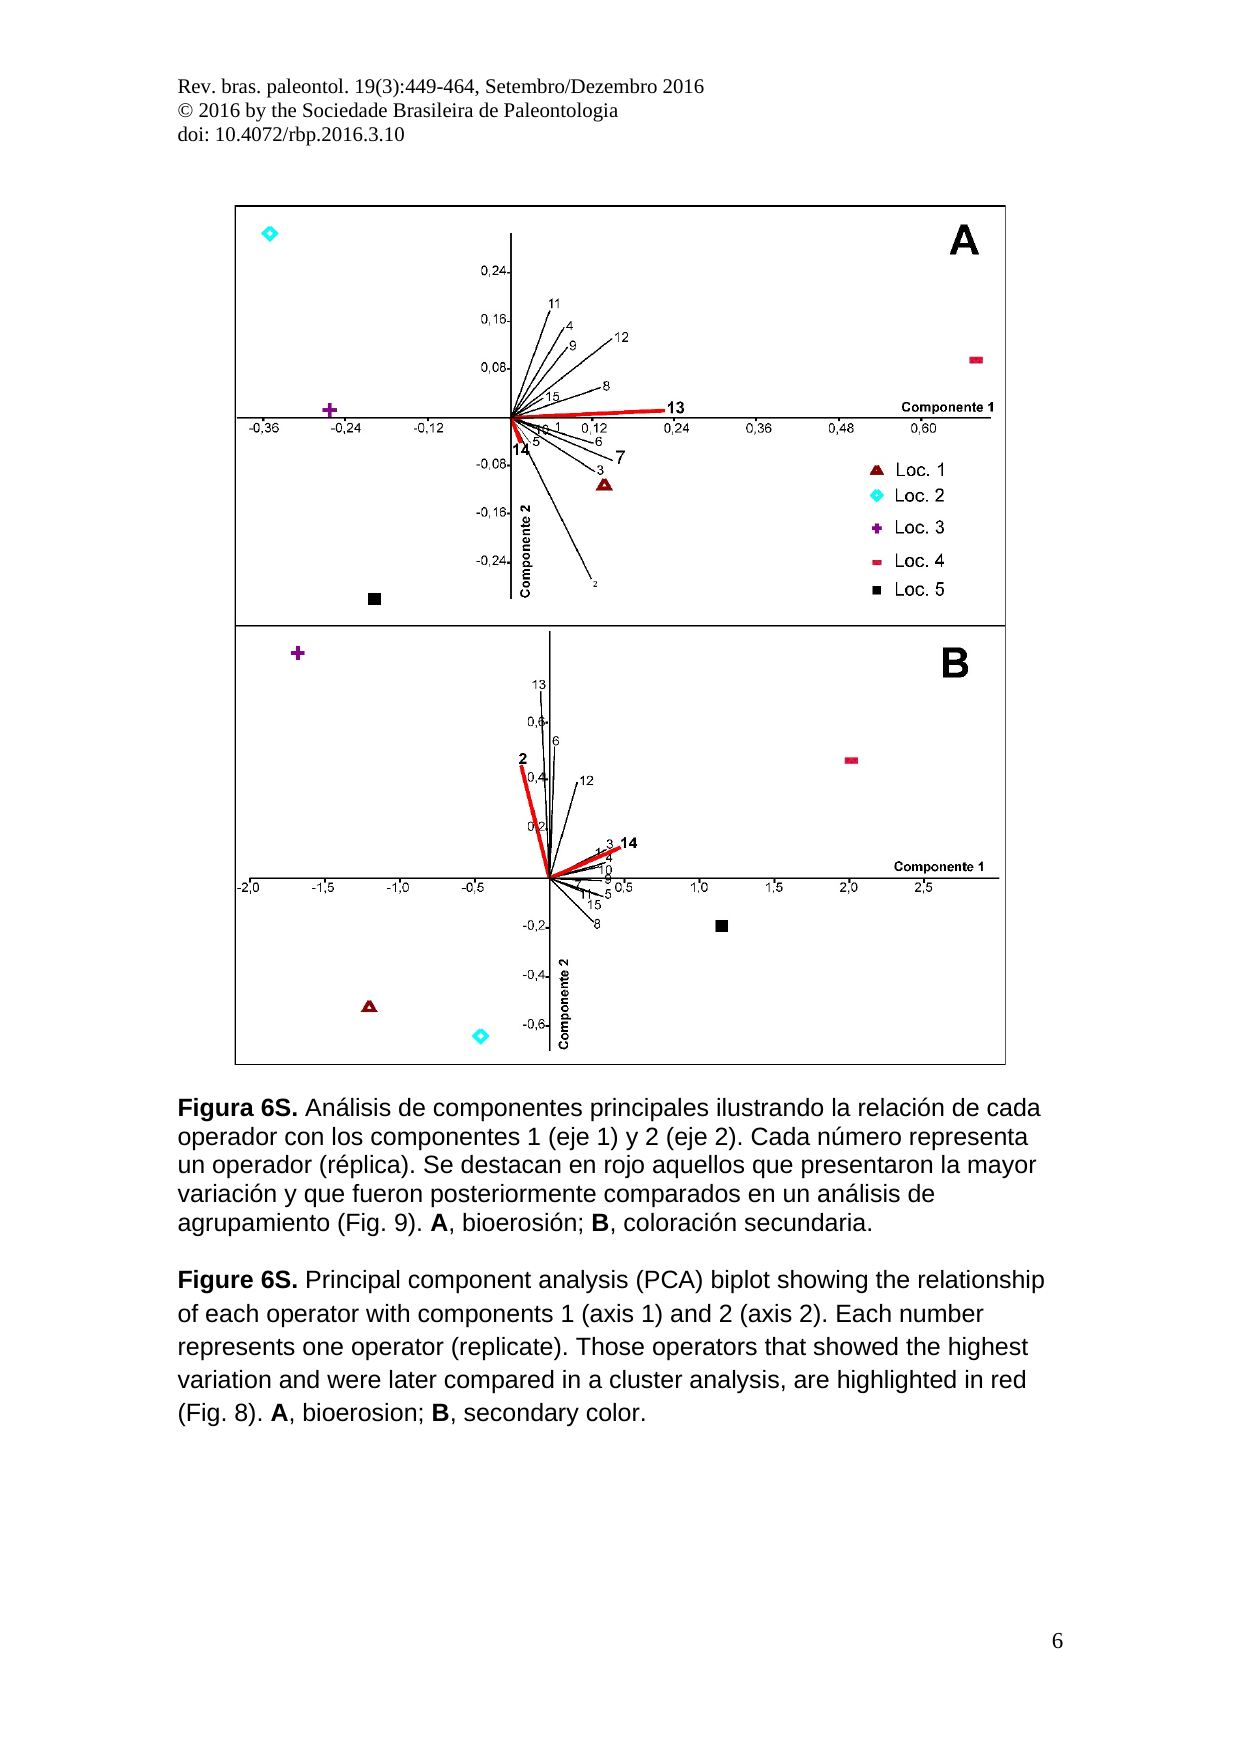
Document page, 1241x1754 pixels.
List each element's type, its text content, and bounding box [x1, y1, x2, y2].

text operador con los componentes 1 (eje 1) y 2 (eje 2). Cada número representa un operador (réplica). Se destacan en rojo aquellos que presentaron la mayor variación y que fueron posteriormente comparados en un análisis de agrupamiento (Fig. 9). A, bioerosión; B, coloración secundaria. [177, 1122, 1063, 1237]
text Figura 6S. Análisis de componentes principales ilustrando la relación de cada [177, 1093, 1063, 1122]
text Figure 6S. Principal component analysis (PCA) biplot showing the relationship of each operator with components 1 (axis 1) and 2 (axis 2). Each number represents one operator (replicate). Those operators that showed the highest variation and were later compared in a cluster analysis, are highlighted in red (Fig. 8). A, bioerosion; B, secondary color. [177, 1266, 1063, 1426]
picture [234, 205, 1006, 1065]
